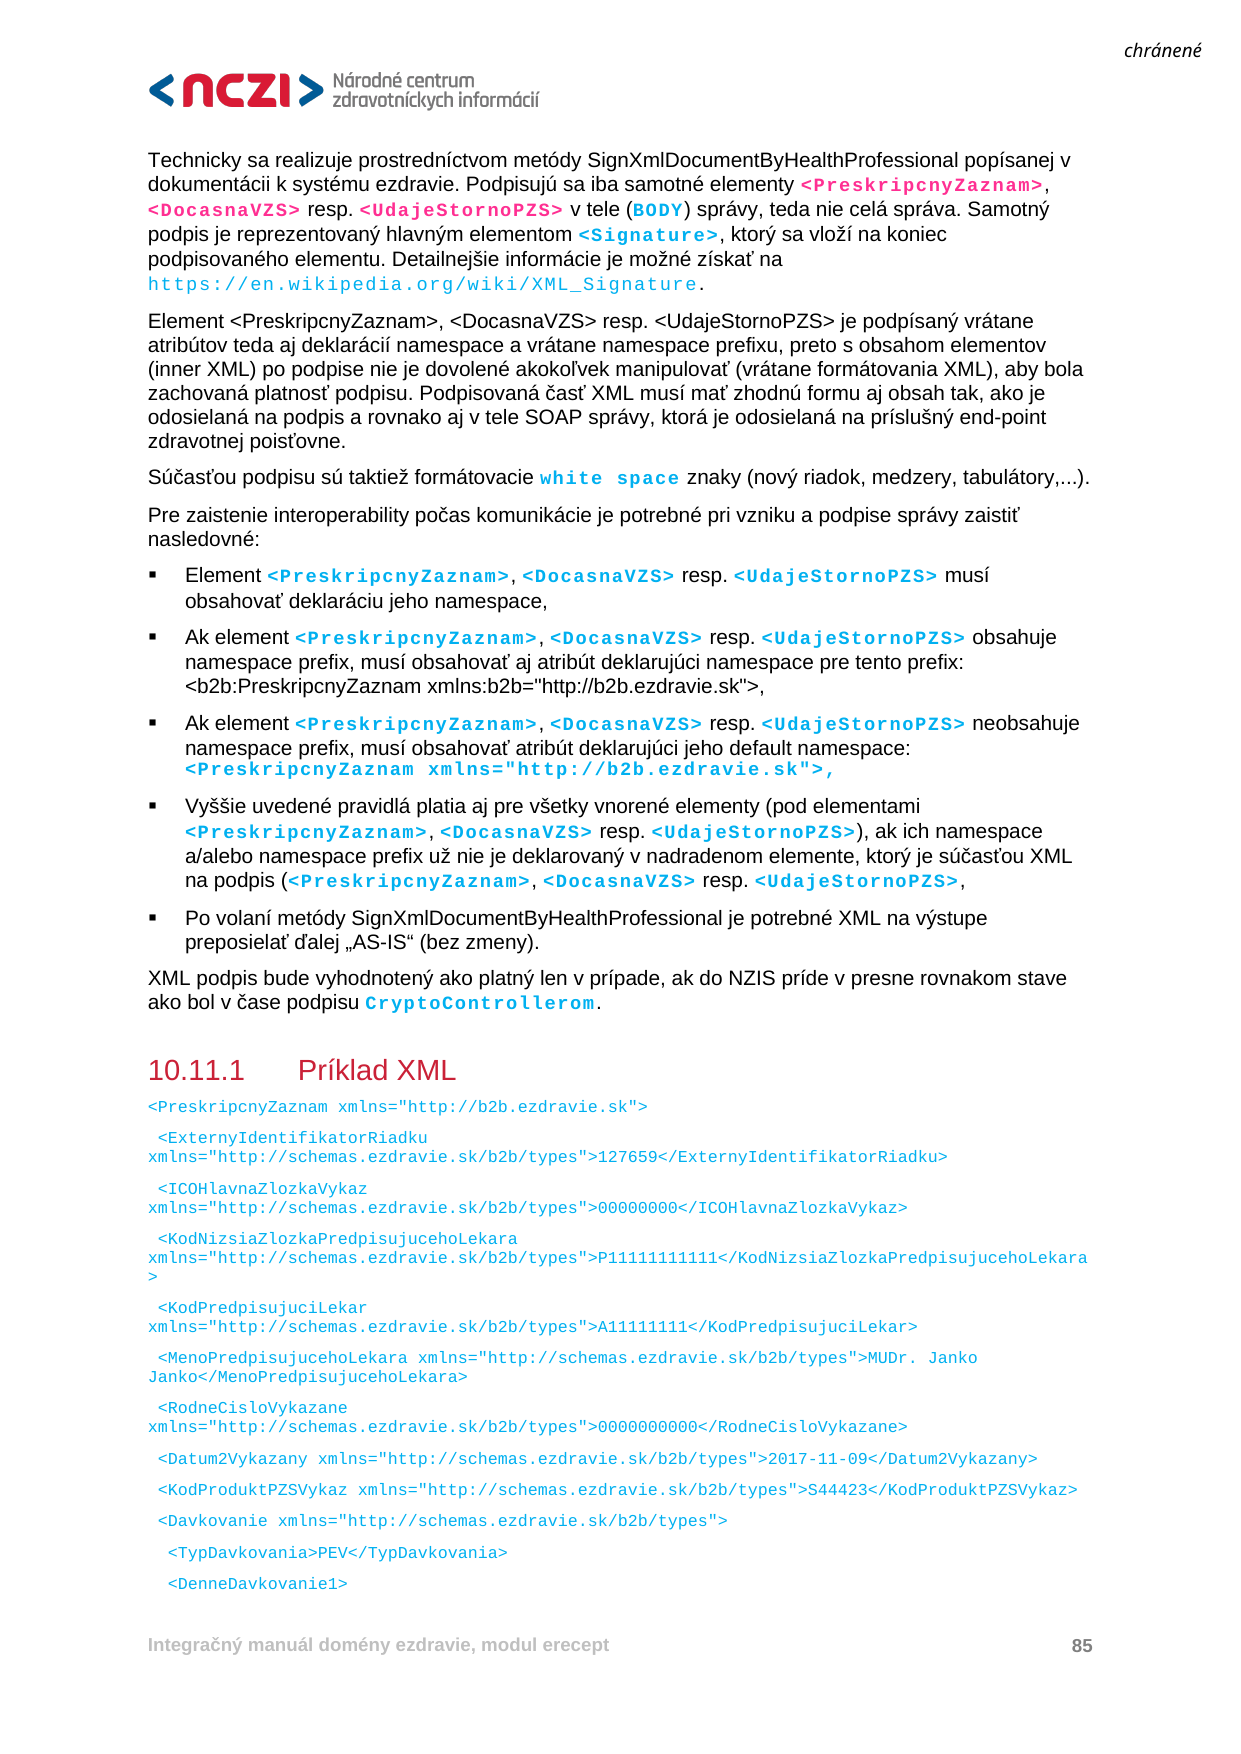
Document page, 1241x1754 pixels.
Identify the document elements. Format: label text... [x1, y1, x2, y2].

list Ak element <PreskripcnyZaznam>, <DocasnaVZS> resp. <UdajeStornoPZS> obsahuje namespace prefix, musí obsahovať aj atribút deklarujúci namespace pre tento prefix: <b2b:PreskripcnyZaznam xmlns:b2b="http://b2b.ezdravie.sk">, [148, 625, 1093, 698]
list Po volaní metódy SignXmlDocumentByHealthProfessional je potrebné XML na výstupe preposielať ďalej „AS-IS“ (bez zmeny). [148, 906, 1093, 953]
text <DenneDavkovanie1> [148, 1576, 1093, 1594]
text <ICOHlavnaZlozkaVykaz xmlns="http://schemas.ezdravie.sk/b2b/types">00000000</ICOHlavnaZlozkaVykaz> [148, 1180, 1093, 1218]
text Súčasťou podpisu sú taktiež formátovacie white space znaky (nový riadok, medzery, tabulátory,...). [148, 465, 1093, 490]
text <KodNizsiaZlozkaPredpisujucehoLekara xmlns="http://schemas.ezdravie.sk/b2b/types">P11111111111</KodNizsiaZlozkaPredpisujucehoLekara> [148, 1231, 1093, 1287]
text Element <PreskripcnyZaznam>, <DocasnaVZS> resp. <UdajeStornoPZS> je podpísaný vrátane atribútov teda aj deklarácií namespace a vrátane namespace prefixu, preto s obsahom elementov (inner XML) po podpise nie je dovolené akokoľvek manipulovať (vrátane formátovania XML), aby bola zachovaná platnosť podpisu. Podpisovaná časť XML musí mať zhodnú formu aj obsah tak, ako je odosielaná na podpis a rovnako aj v tele SOAP správy, ktorá je odosielaná na príslušný end-point zdravotnej poisťovne. [148, 309, 1093, 453]
text <KodPredpisujuciLekar xmlns="http://schemas.ezdravie.sk/b2b/types">A11111111</KodPredpisujuciLekar> [148, 1299, 1093, 1337]
text <ExternyIdentifikatorRiadku xmlns="http://schemas.ezdravie.sk/b2b/types">127659</ExternyIdentifikatorRiadku> [148, 1130, 1093, 1168]
text <KodProduktPZSVykaz xmlns="http://schemas.ezdravie.sk/b2b/types">S44423</KodProduktPZSVykaz> [148, 1482, 1093, 1500]
text <MenoPredpisujucehoLekara xmlns="http://schemas.ezdravie.sk/b2b/types">MUDr. Janko Janko</MenoPredpisujucehoLekara> [148, 1350, 1093, 1387]
picture [329, 280, 334, 288]
text <RodneCisloVykazane xmlns="http://schemas.ezdravie.sk/b2b/types">0000000000</RodneCisloVykazane> [148, 1400, 1093, 1438]
list Ak element <PreskripcnyZaznam>, <DocasnaVZS> resp. <UdajeStornoPZS> neobsahuje namespace prefix, musí obsahovať atribút deklarujúci jeho default namespace: <PreskripcnyZaznam xmlns="http://b2b.ezdravie.sk">, [148, 711, 1093, 781]
picture [508, 280, 513, 288]
text <PreskripcnyZaznam xmlns="http://b2b.ezdravie.sk"> [148, 1099, 1093, 1118]
text <Datum2Vykazany xmlns="http://schemas.ezdravie.sk/b2b/types">2017-11-09</Datum2Vykazany> [148, 1450, 1093, 1469]
text <TypDavkovania>PEV</TypDavkovania> [148, 1544, 1093, 1563]
list Vyššie uvedené pravidlá platia aj pre všetky vnorené elementy (pod elementami <PreskripcnyZaznam>, <DocasnaVZS> resp. <UdajeStornoPZS>), ak ich namespace a/alebo namespace prefix už nie je deklarovaný v nadradenom elemente, ktorý je súčasťou XML na podpis (<PreskripcnyZaznam>, <DocasnaVZS> resp. <UdajeStornoPZS>, [148, 793, 1093, 893]
text <Davkovanie xmlns="http://schemas.ezdravie.sk/b2b/types"> [148, 1513, 1093, 1532]
picture [137, 58, 552, 124]
text XML podpis bude vyhodnotený ako platný len v prípade, ak do NZIS príde v presne rovnakom stave ako bol v čase podpisu CryptoControllerom. [148, 966, 1093, 1015]
text Pre zaistenie interoperability počas komunikácie je potrebné pri vzniku a podpise správy zaistiť nasledovné: [148, 503, 1093, 551]
text Technicky sa realizuje prostredníctvom metódy SignXmlDocumentByHealthProfessional popísanej v dokumentácii k systému ezdravie. Podpisujú sa iba samotné elementy <PreskripcnyZaznam>, <DocasnaVZS> resp. <UdajeStornoPZS> v tele (BODY) správy, teda nie celá správa. Samotný podpis je reprezentovaný hlavným elementom <Signature>, ktorý sa vloží na koniec podpisovaného elementu. Detailnejšie informácie je možné získať na https://en.wikipedia.org/wiki/XML_Signature. [148, 148, 1093, 296]
list Element <PreskripcnyZaznam>, <DocasnaVZS> resp. <UdajeStornoPZS> musí obsahovať deklaráciu jeho namespace, [148, 563, 1093, 612]
text Príklad XML [148, 1053, 1093, 1086]
